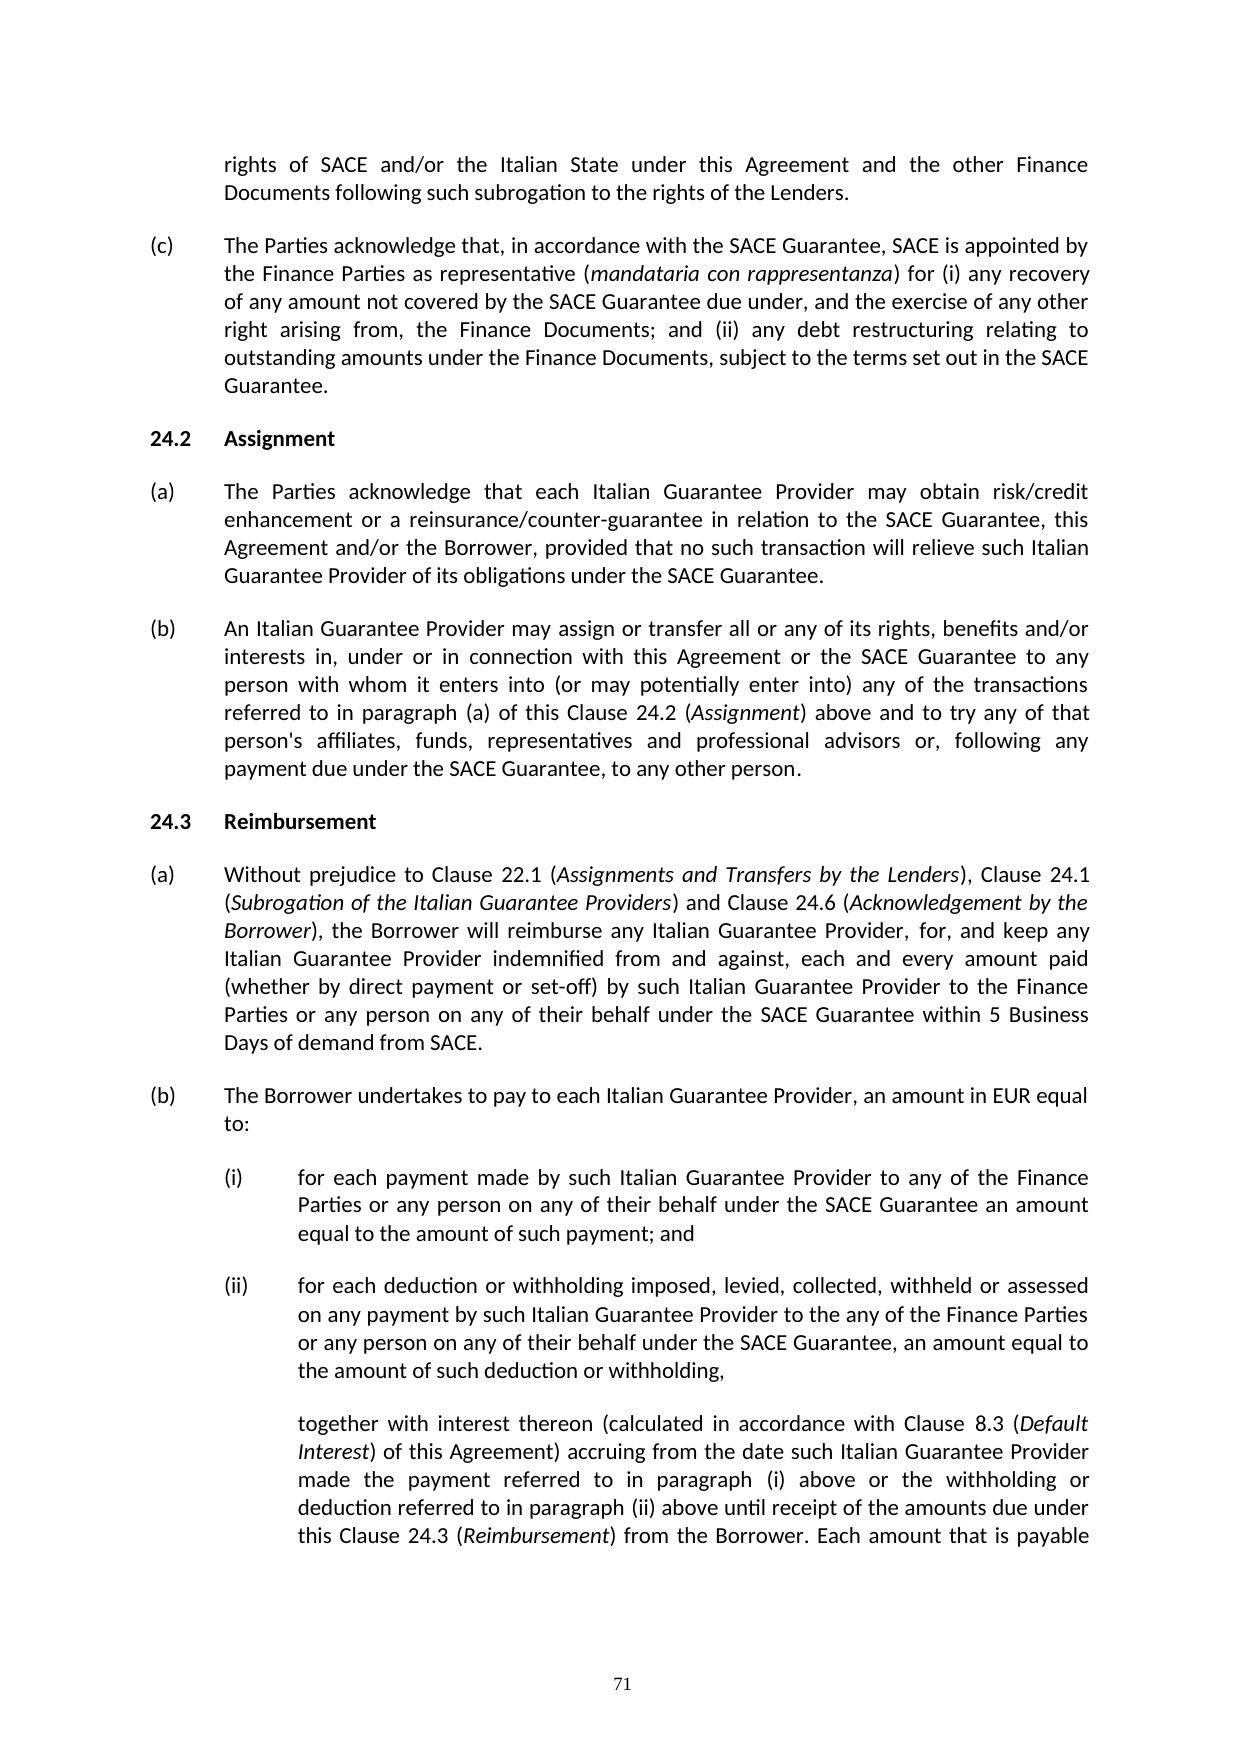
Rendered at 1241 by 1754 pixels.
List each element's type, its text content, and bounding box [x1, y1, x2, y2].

text Without prejudice to Clause 22.1 (Assignments and Transfers by the Lenders), Clause 24.1 (Subrogation of the Italian Guarantee Providers) and Clause 24.6 (Acknowledgement by the Borrower), the Borrower will reimburse any Italian Guarantee Provider, for, and keep any Italian Guarantee Provider indemnified from and against, each and every amount paid (whether by direct payment or set-off) by such Italian Guarantee Provider to the Finance Parties or any person on any of their behalf under the SACE Guarantee within 5 Business Days of demand from SACE. [150, 860, 1090, 1057]
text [150, 150, 1090, 206]
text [298, 1409, 1090, 1549]
text The Parties acknowledge that, in accordance with the SACE Guarantee, SACE is appointed by the Finance Parties as representative (mandataria con rappresentanza) for (i) any recovery of any amount not covered by the SACE Guarantee due under, and the exercise of any other right arising from, the Finance Documents; and (ii) any debt restructuring relating to outstanding amounts under the Finance Documents, subject to the terms set out in the SACE Guarantee. [150, 231, 1090, 399]
text for each payment made by such Italian Guarantee Provider to any of the Finance Parties or any person on any of their behalf under the SACE Guarantee an amount equal to the amount of such payment; and [224, 1163, 1090, 1247]
subtitle Reimbursement [150, 807, 1090, 835]
subtitle Assignment [150, 424, 1090, 452]
text The Borrower undertakes to pay to each Italian Guarantee Provider, an amount in EUR equal to: [150, 1082, 1090, 1138]
text The Parties acknowledge that each Italian Guarantee Provider may obtain risk/credit enhancement or a reinsurance/counter-guarantee in relation to the SACE Guarantee, this Agreement and/or the Borrower, provided that no such transaction will relieve such Italian Guarantee Provider of its obligations under the SACE Guarantee. [150, 477, 1090, 589]
text An Italian Guarantee Provider may assign or transfer all or any of its rights, benefits and/or interests in, under or in connection with this Agreement or the SACE Guarantee to any person with whom it enters into (or may potentially enter into) any of the transactions referred to in paragraph (a) of this Clause 24.2 (Assignment) above and to try any of that person's affiliates, funds, representatives and professional advisors or, following any payment due under the SACE Guarantee, to any other person. [150, 614, 1090, 782]
text for each deduction or withholding imposed, levied, collected, withheld or assessed on any payment by such Italian Guarantee Provider to the any of the Finance Parties or any person on any of their behalf under the SACE Guarantee, an amount equal to the amount of such deduction or withholding, [224, 1272, 1090, 1384]
